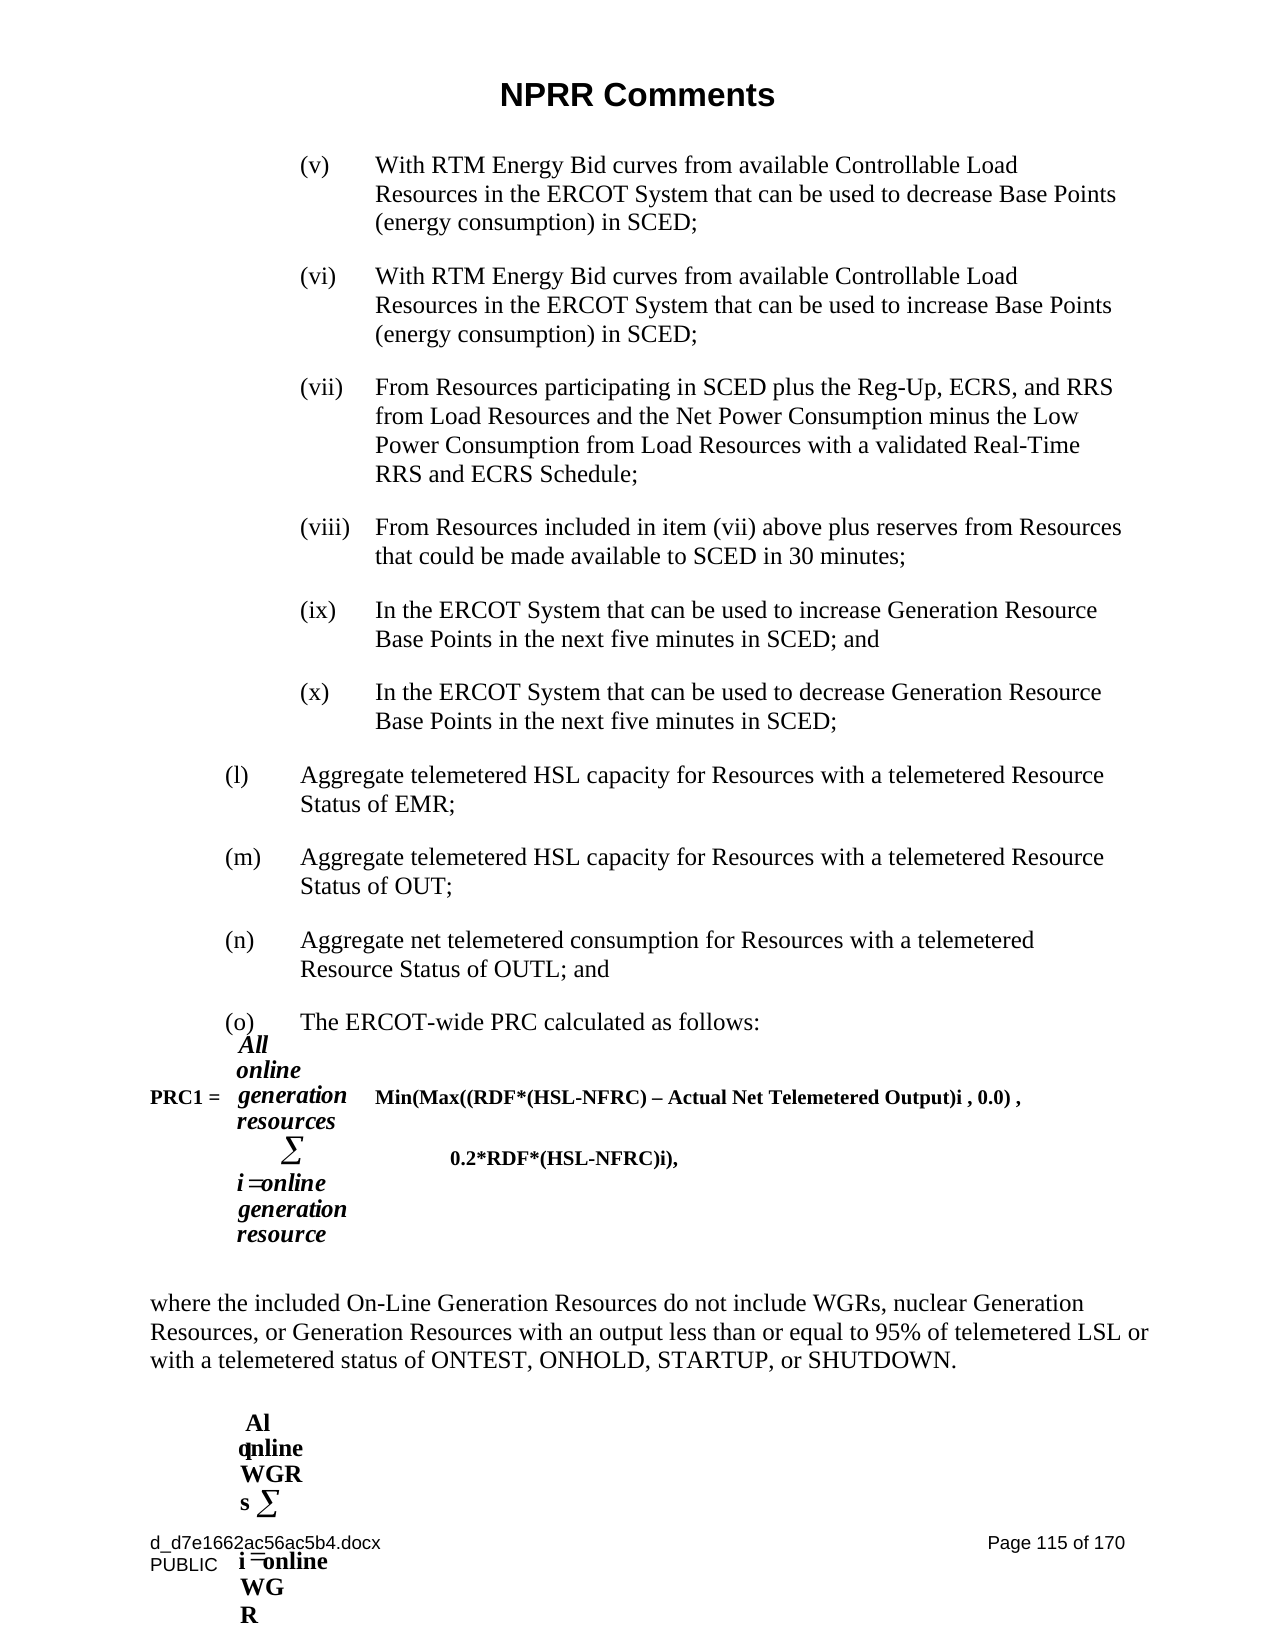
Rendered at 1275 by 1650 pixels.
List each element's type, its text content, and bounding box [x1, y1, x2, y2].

text (m) Aggregate telemetered HSL capacity for Resources with a telemetered Resource Status of OUT; [225, 842, 1125, 900]
text (vii) From Resources participating in SCED plus the Reg-Up, ECRS, and RRS from Load Resources and the Net Power Consumption minus the Low Power Consumption from Load Resources with a validated Real-Time RRS and ECRS Schedule; [300, 372, 1125, 487]
text (x) In the ERCOT System that can be used to decrease Generation Resource Base Points in the next five minutes in SCED; [300, 677, 1125, 735]
text (v) With RTM Energy Bid curves from available Controllable Load Resources in the ERCOT System that can be used to decrease Base Points (energy consumption) in SCED; [300, 150, 1125, 236]
text PRC1 = Min(Max((RDF*(HSL-NFRC) – Actual Net Telemetered Output)i , 0.0) , 0.2*RDF*(HSL-NFRC)i), [150, 1085, 1125, 1206]
text where the included On-Line Generation Resources do not include WGRs, nuclear Generation [150, 1288, 1237, 1317]
text (o) The ERCOT-wide PRC calculated as follows: [225, 1007, 1125, 1036]
text (n) Aggregate net telemetered consumption for Resources with a telemetered Resource Status of OUTL; and [225, 925, 1125, 982]
text Resources, or Generation Resources with an output less than or equal to 95% of telemetered LSL or [150, 1317, 1237, 1346]
text (ix) In the ERCOT System that can be used to increase Generation Resource Base Points in the next five minutes in SCED; and [300, 595, 1125, 652]
text (vi) With RTM Energy Bid curves from available Controllable Load Resources in the ERCOT System that can be used to increase Base Points (energy consumption) in SCED; [300, 261, 1125, 347]
text with a telemetered status of ONTEST, ONHOLD, STARTUP, or SHUTDOWN. [150, 1346, 1237, 1374]
text (l) Aggregate telemetered HSL capacity for Resources with a telemetered Resource Status of EMR; [225, 760, 1125, 817]
text (viii) From Resources included in item (vii) above plus reserves from Resources that could be made available to SCED in 30 minutes; [300, 512, 1125, 570]
